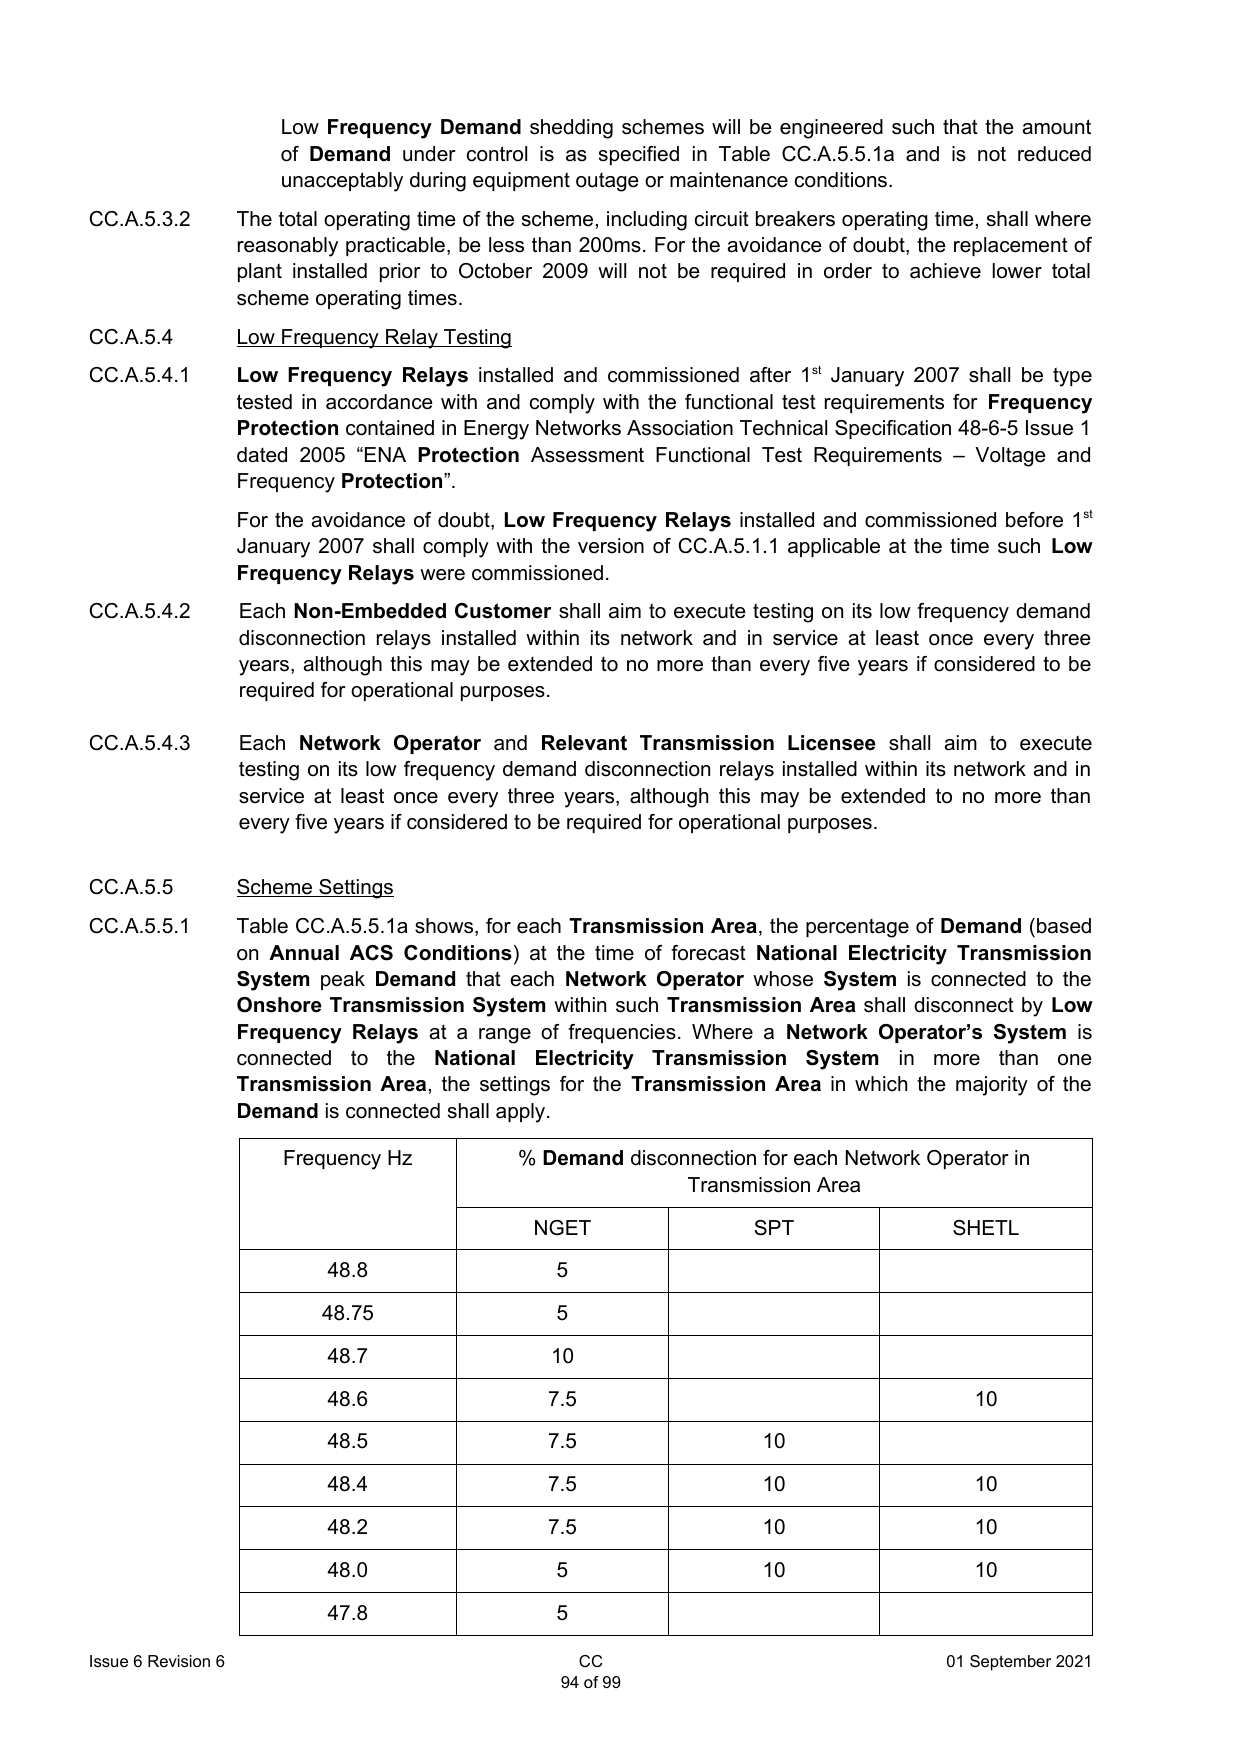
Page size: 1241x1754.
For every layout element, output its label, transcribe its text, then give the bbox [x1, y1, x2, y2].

table_cell 48.6 [240, 1379, 456, 1421]
table_cell 10 [669, 1422, 879, 1463]
table_cell [669, 1379, 879, 1421]
text CC.A.5.5.1 Table CC.A.5.5.1a shows, for each Transmission Area, the percentage of Demand (based on Annual ACS Conditions) at the time of forecast National Electricity Transmission System peak Demand that each Network Operator whose System is connected to the Onshore Transmission System within such Transmission Area shall disconnect by Low Frequency Relays at a range of frequencies. Where a Network Operator’s System is connected to the National Electricity Transmission System in more than one Transmission Area, the settings for the Transmission Area in which the majority of the Demand is connected shall apply. [89, 914, 1092, 1122]
text CC.A.5.4.1 Low Frequency Relays installed and commissioned after 1st January 2007 shall be type tested in accordance with and comply with the functional test requirements for Frequency Protection contained in Energy Networks Association Technical Specification 48-6-5 Issue 1 dated 2005 “ENA Protection Assessment Functional Test Requirements – Voltage and Frequency Protection”. [89, 363, 1092, 493]
table_cell 10 [880, 1507, 1092, 1549]
table_cell 5 [457, 1593, 668, 1635]
table_header % Demand disconnection for each Network Operator in Transmission Area [457, 1139, 1092, 1207]
table_cell 7.5 [457, 1379, 668, 1421]
table_cell 7.5 [457, 1465, 668, 1506]
text Low Frequency Demand shedding schemes will be engineered such that the amount of Demand under control is as specified in Table CC.A.5.5.1a and is not reduced unacceptably during equipment outage or maintenance conditions. [236, 115, 1092, 192]
table_cell 10 [880, 1379, 1092, 1421]
table_cell 48.7 [240, 1336, 456, 1378]
table_cell [669, 1293, 879, 1335]
table_cell 7.5 [457, 1507, 668, 1549]
table_cell [669, 1336, 879, 1378]
table_cell 10 [669, 1507, 879, 1549]
table_cell 5 [457, 1550, 668, 1592]
table_cell 5 [457, 1293, 668, 1335]
text CC.A.5.4.3 Each Network Operator and Relevant Transmission Licensee shall aim to execute testing on its low frequency demand disconnection relays installed within its network and in service at least once every three years, although this may be extended to no more than every five years if considered to be required for operational purposes. [89, 731, 1092, 834]
table_cell 48.0 [240, 1550, 456, 1592]
table_cell 10 [669, 1550, 879, 1592]
table_cell 7.5 [457, 1422, 668, 1463]
text For the avoidance of doubt, Low Frequency Relays installed and commissioned before 1st January 2007 shall comply with the version of CC.A.5.1.1 applicable at the time such Low Frequency Relays were commissioned. [89, 508, 1092, 584]
table_cell 48.2 [240, 1507, 456, 1549]
table_cell 10 [880, 1550, 1092, 1592]
table_cell [669, 1250, 879, 1292]
table_cell 10 [669, 1465, 879, 1506]
text CC.A.5.4 Low Frequency Relay Testing [89, 324, 1092, 348]
table_cell [880, 1293, 1092, 1335]
table_cell 48.75 [240, 1293, 456, 1335]
table_cell SPT [669, 1208, 879, 1249]
table_cell [880, 1593, 1092, 1635]
table_cell [669, 1593, 879, 1635]
text CC.A.5.3.2 The total operating time of the scheme, including circuit breakers operating time, shall where reasonably practicable, be less than 200ms. For the avoidance of doubt, the replacement of plant installed prior to October 2009 will not be required in order to achieve lower total scheme operating times. [89, 207, 1092, 309]
table_cell SHETL [880, 1208, 1092, 1249]
table_header Frequency Hz [240, 1139, 456, 1249]
table_cell 48.4 [240, 1465, 456, 1506]
text CC.A.5.4.2 Each Non-Embedded Customer shall aim to execute testing on its low frequency demand disconnection relays installed within its network and in service at least once every three years, although this may be extended to no more than every five years if considered to be required for operational purposes. [89, 599, 1092, 702]
table_cell 47.8 [240, 1593, 456, 1635]
text CC.A.5.5 Scheme Settings [89, 875, 1092, 899]
table_cell 10 [457, 1336, 668, 1378]
table_cell [880, 1250, 1092, 1292]
table_cell 5 [457, 1250, 668, 1292]
table_cell [880, 1422, 1092, 1463]
table_cell 48.8 [240, 1250, 456, 1292]
table_cell NGET [457, 1208, 668, 1249]
table_cell 48.5 [240, 1422, 456, 1463]
table_cell [880, 1336, 1092, 1378]
table_cell 10 [880, 1465, 1092, 1506]
